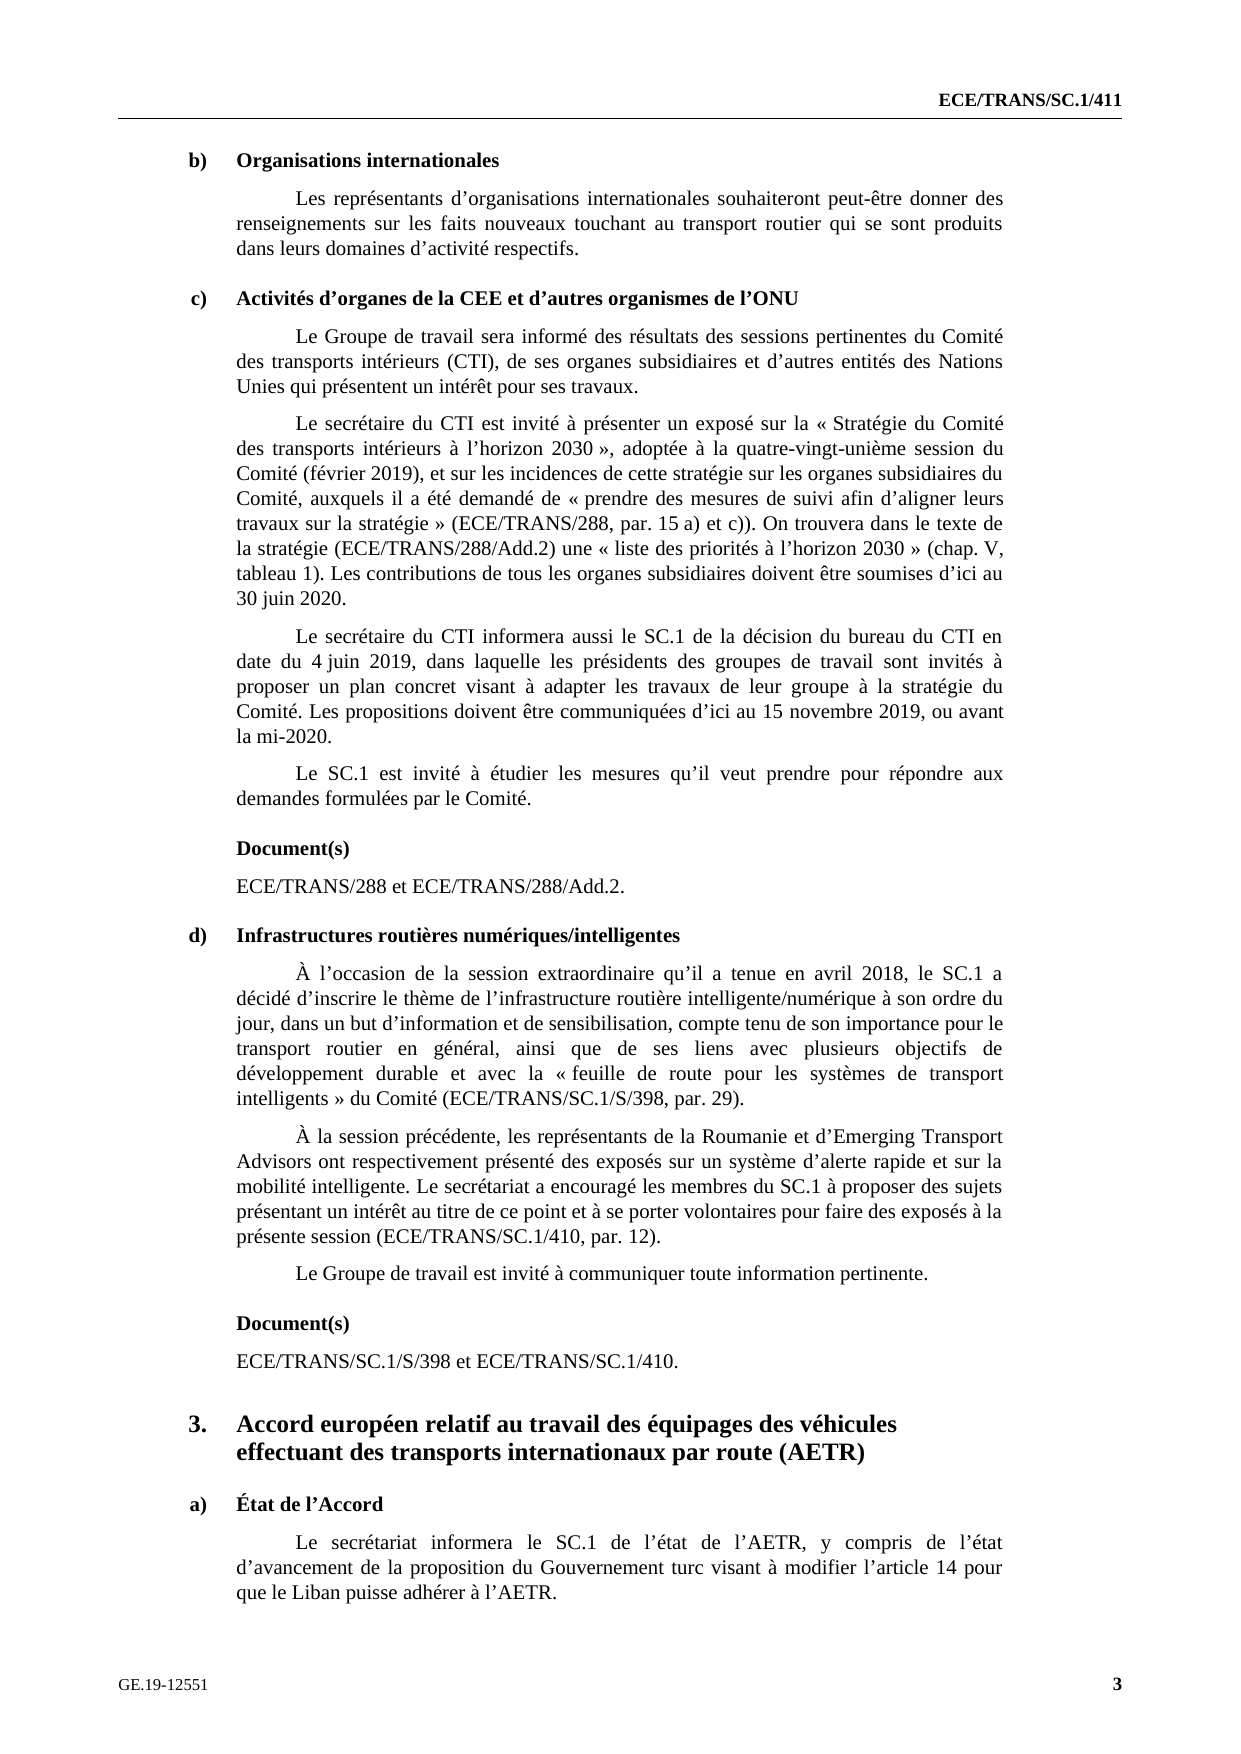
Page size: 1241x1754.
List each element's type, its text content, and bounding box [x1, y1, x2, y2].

text ECE/TRANS/288 et ECE/TRANS/288/Add.2. [236, 873, 1004, 898]
text b) Organisations internationales [118, 148, 1004, 173]
text Document(s) [118, 1310, 1004, 1335]
text Le secrétaire du CTI est invité à présenter un exposé sur la « Stratégie du Comité des transports intérieurs à l’horizon 2030 », adoptée à la quatre-vingt-unième session du Comité (février 2019), et sur les incidences de cette stratégie sur les organes subsidiaires du Comité, auxquels il a été demandé de « prendre des mesures de suivi afin d’aligner leurs travaux sur la stratégie » (ECE/TRANS/288, par. 15 a) et c)). On trouvera dans le texte de la stratégie (ECE/TRANS/288/Add.2) une « liste des priorités à l’horizon 2030 » (chap. V, tableau 1). Les contributions de tous les organes subsidiaires doivent être soumises d’ici au 30 juin 2020. [236, 410, 1004, 610]
text Le secrétaire du CTI informera aussi le SC.1 de la décision du bureau du CTI en date du 4 juin 2019, dans laquelle les présidents des groupes de travail sont invités à proposer un plan concret visant à adapter les travaux de leur groupe à la stratégie du Comité. Les propositions doivent être communiquées d’ici au 15 novembre 2019, ou avant la mi-2020. [236, 623, 1004, 748]
text À la session précédente, les représentants de la Roumanie et d’Emerging Transport Advisors ont respectivement présenté des exposés sur un système d’alerte rapide et sur la mobilité intelligente. Le secrétariat a encouragé les membres du SC.1 à proposer des sujets présentant un intérêt au titre de ce point et à se porter volontaires pour faire des exposés à la présente session (ECE/TRANS/SC.1/410, par. 12). [236, 1123, 1004, 1248]
text ECE/TRANS/SC.1/S/398 et ECE/TRANS/SC.1/410. [236, 1348, 1004, 1373]
text Le Groupe de travail sera informé des résultats des sessions pertinentes du Comité des transports intérieurs (CTI), de ses organes subsidiaires et d’autres entités des Nations Unies qui présentent un intérêt pour ses travaux. [236, 323, 1004, 398]
text Document(s) [118, 835, 1004, 860]
text c) Activités d’organes de la CEE et d’autres organismes de l’ONU [118, 285, 1004, 310]
text À l’occasion de la session extraordinaire qu’il a tenue en avril 2018, le SC.1 a décidé d’inscrire le thème de l’infrastructure routière intelligente/numérique à son ordre du jour, dans un but d’information et de sensibilisation, compte tenu de son importance pour le transport routier en général, ainsi que de ses liens avec plusieurs objectifs de développement durable et avec la « feuille de route pour les systèmes de transport intelligents » du Comité (ECE/TRANS/SC.1/S/398, par. 29). [236, 960, 1004, 1110]
text Le secrétariat informera le SC.1 de l’état de l’AETR, y compris de l’état d’avancement de la proposition du Gouvernement turc visant à modifier l’article 14 pour que le Liban puisse adhérer à l’AETR. [236, 1529, 1004, 1604]
text Le SC.1 est invité à étudier les mesures qu’il veut prendre pour répondre aux demandes formulées par le Comité. [236, 760, 1004, 810]
text Le Groupe de travail est invité à communiquer toute information pertinente. [236, 1260, 1004, 1285]
text 3. Accord européen relatif au travail des équipages des véhicules effectuant des transports internationaux par route (AETR) [118, 1410, 1004, 1466]
text d) Infrastructures routières numériques/intelligentes [118, 923, 1004, 948]
text a) État de l’Accord [118, 1491, 1004, 1516]
text Les représentants d’organisations internationales souhaiteront peut-être donner des renseignements sur les faits nouveaux touchant au transport routier qui se sont produits dans leurs domaines d’activité respectifs. [236, 185, 1004, 260]
